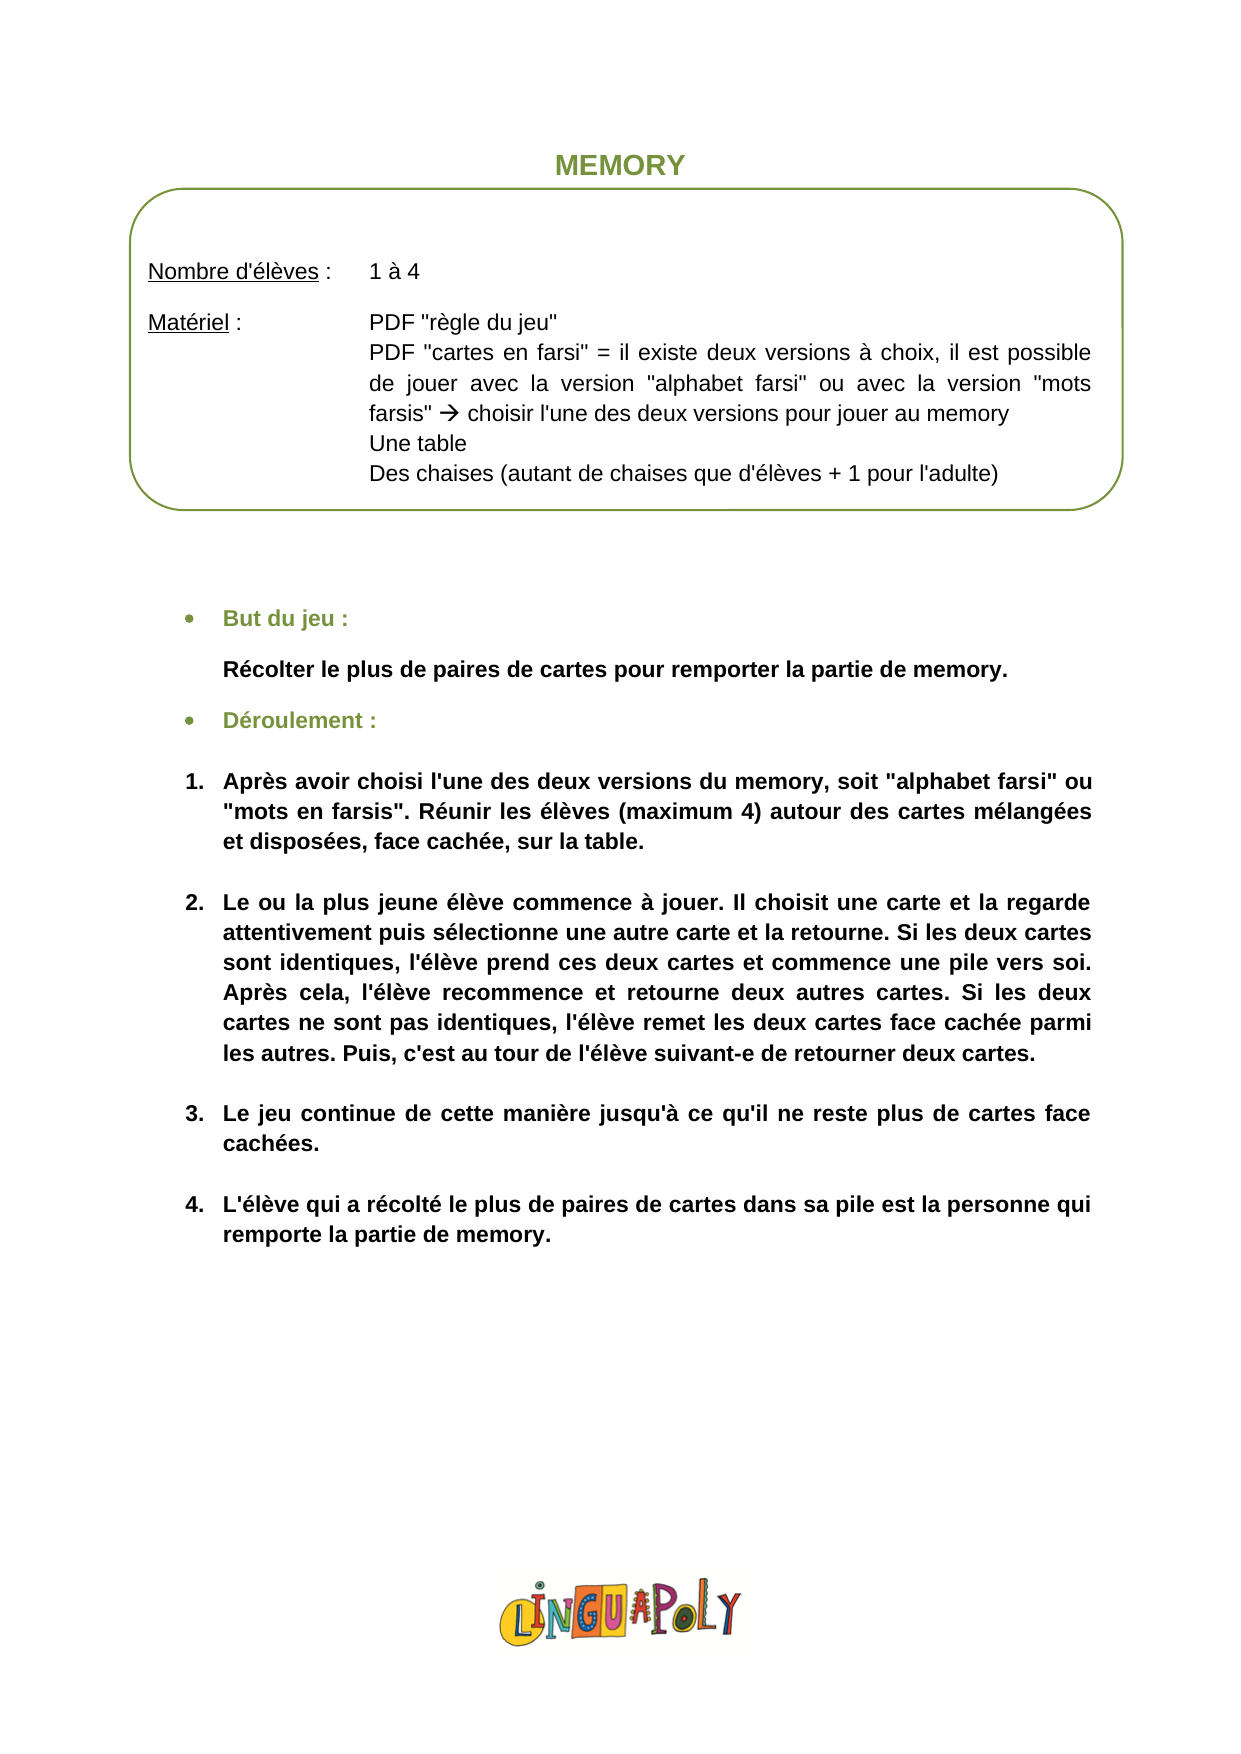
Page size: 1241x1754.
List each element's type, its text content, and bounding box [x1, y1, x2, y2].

text PDF "cartes en farsi" = il existe deux versions à choix, il est possible de jouer avec la version "alphabet farsi" ou avec la version "mots farsis" choisir l'une des deux versions pour jouer au memory [369, 339, 1093, 426]
text Des chaises (autant de chaises que d'élèves + 1 pour l'adulte) [369, 460, 1093, 486]
list Le ou la plus jeune élève commence à jouer. Il choisit une carte et la regarde attentivement puis sélectionne une autre carte et la retourne. Si les deux cartes sont identiques, l'élève prend ces deux cartes et commence une pile vers soi. Après cela, l'élève recommence et retourne deux autres cartes. Si les deux cartes ne sont pas identiques, l'élève remet les deux cartes face cachée parmi les autres. Puis, c'est au tour de l'élève suivant-e de retourner deux cartes. [185, 888, 1093, 1066]
text MEMORY [148, 148, 1093, 181]
picture [486, 1568, 754, 1653]
list But du jeu : [185, 605, 1093, 631]
list Le jeu continue de cette manière jusqu'à ce qu'il ne reste plus de cartes face cachées. [185, 1100, 1093, 1156]
list Déroulement : [185, 707, 1093, 733]
text Matériel : PDF "règle du jeu" [148, 309, 1093, 335]
list L'élève qui a récolté le plus de paires de cartes dans sa pile est la personne qui remporte la partie de memory. [185, 1191, 1093, 1247]
text Nombre d'élèves : 1 à 4 [148, 258, 1093, 284]
text Une table [369, 430, 1093, 456]
list Après avoir choisi l'une des deux versions du memory, soit "alphabet farsi" ou "mots en farsis". Réunir les élèves (maximum 4) autour des cartes mélangées et disposées, face cachée, sur la table. [185, 768, 1093, 854]
text Récolter le plus de paires de cartes pour remporter la partie de memory. [223, 656, 1093, 682]
